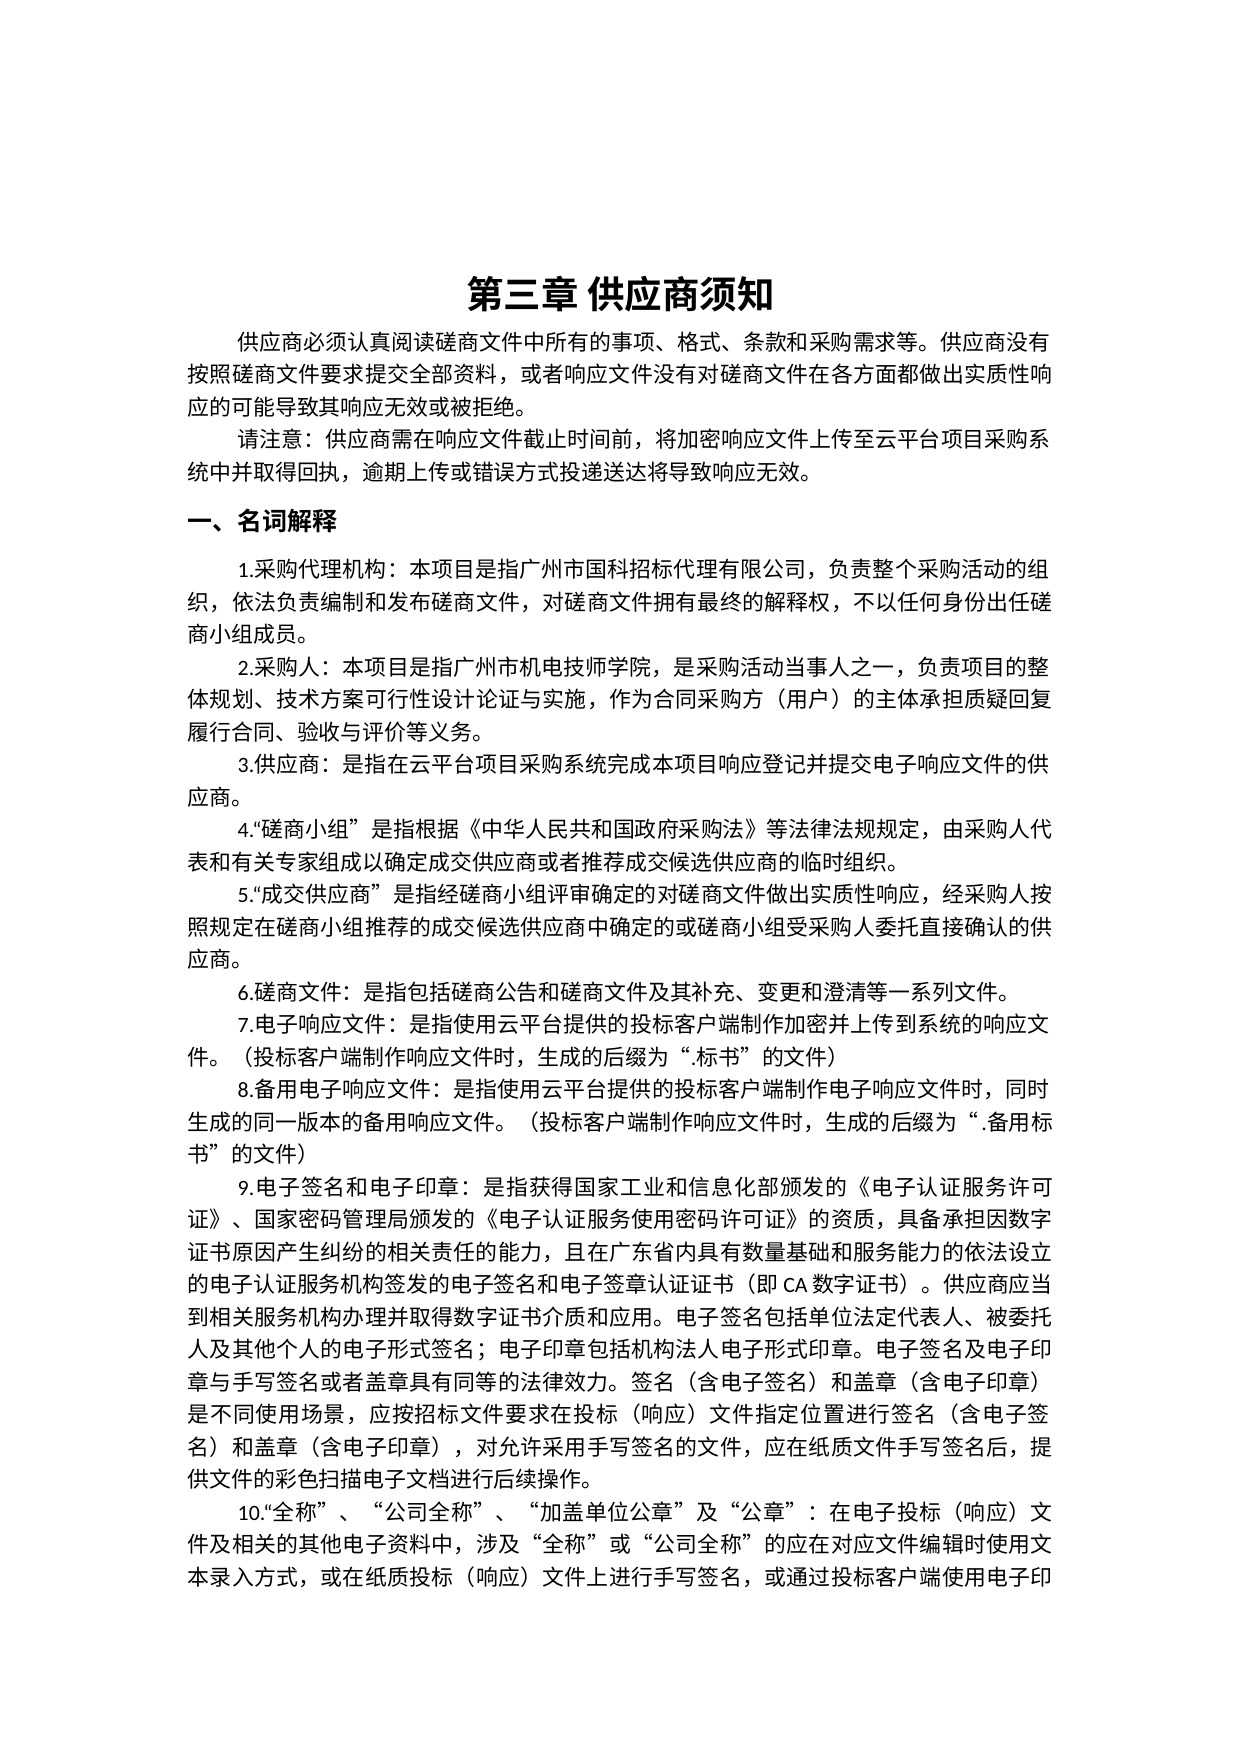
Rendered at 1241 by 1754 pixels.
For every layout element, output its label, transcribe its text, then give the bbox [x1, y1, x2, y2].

text 5.“成交供应商”是指经磋商小组评审确定的对磋商文件做出实质性响应，经采购人按照规定在磋商小组推荐的成交候选供应商中确定的或磋商小组受采购人委托直接确认的供应商。 [187, 877, 1053, 974]
text 供应商必须认真阅读磋商文件中所有的事项、格式、条款和采购需求等。供应商没有按照磋商文件要求提交全部资料，或者响应文件没有对磋商文件在各方面都做出实质性响应的可能导致其响应无效或被拒绝。 [187, 324, 1053, 422]
text 4.“磋商小组”是指根据《中华人民共和国政府采购法》等法律法规规定，由采购人代表和有关专家组成以确定成交供应商或者推荐成交候选供应商的临时组织。 [187, 812, 1053, 877]
text 请注意：供应商需在响应文件截止时间前，将加密响应文件上传至云平台项目采购系统中并取得回执，逾期上传或错误方式投递送达将导致响应无效。 [187, 422, 1053, 487]
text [187, 1494, 1053, 1592]
text 8.备用电子响应文件：是指使用云平台提供的投标客户端制作电子响应文件时，同时生成的同一版本的备用响应文件。（投标客户端制作响应文件时，生成的后缀为“.备用标书”的文件） [187, 1072, 1053, 1169]
text 1.采购代理机构：本项目是指广州市国科招标代理有限公司，负责整个采购活动的组织，依法负责编制和发布磋商文件，对磋商文件拥有最终的解释权，不以任何身份出任磋商小组成员。 [187, 552, 1053, 649]
text 2.采购人：本项目是指广州市机电技师学院，是采购活动当事人之一，负责项目的整体规划、技术方案可行性设计论证与实施，作为合同采购方（用户）的主体承担质疑回复、履行合同、验收与评价等义务。 [187, 649, 1053, 747]
text 6.磋商文件：是指包括磋商公告和磋商文件及其补充、变更和澄清等一系列文件。 [187, 974, 1053, 1007]
text 第三章 供应商须知 [187, 259, 1053, 324]
text 7.电子响应文件：是指使用云平台提供的投标客户端制作加密并上传到系统的响应文件。（投标客户端制作响应文件时，生成的后缀为“.标书”的文件） [187, 1007, 1053, 1072]
text 3.供应商：是指在云平台项目采购系统完成本项目响应登记并提交电子响应文件的供应商。 [187, 747, 1053, 812]
text 9.电子签名和电子印章：是指获得国家工业和信息化部颁发的《电子认证服务许可证》、国家密码管理局颁发的《电子认证服务使用密码许可证》的资质，具备承担因数字证书原因产生纠纷的相关责任的能力，且在广东省内具有数量基础和服务能力的依法设立的电子认证服务机构签发的电子签名和电子签章认证证书（即CA数字证书）。供应商应当到相关服务机构办理并取得数字证书介质和应用。电子签名包括单位法定代表人、被委托人及其他个人的电子形式签名；电子印章包括机构法人电子形式印章。电子签名及电子印章与手写签名或者盖章具有同等的法律效力。签名（含电子签名）和盖章（含电子印章）是不同使用场景，应按招标文件要求在投标（响应）文件指定位置进行签名（含电子签名）和盖章（含电子印章），对允许采用手写签名的文件，应在纸质文件手写签名后，提供文件的彩色扫描电子文档进行后续操作。 [187, 1169, 1053, 1494]
text 一、名词解释 [187, 487, 1053, 552]
